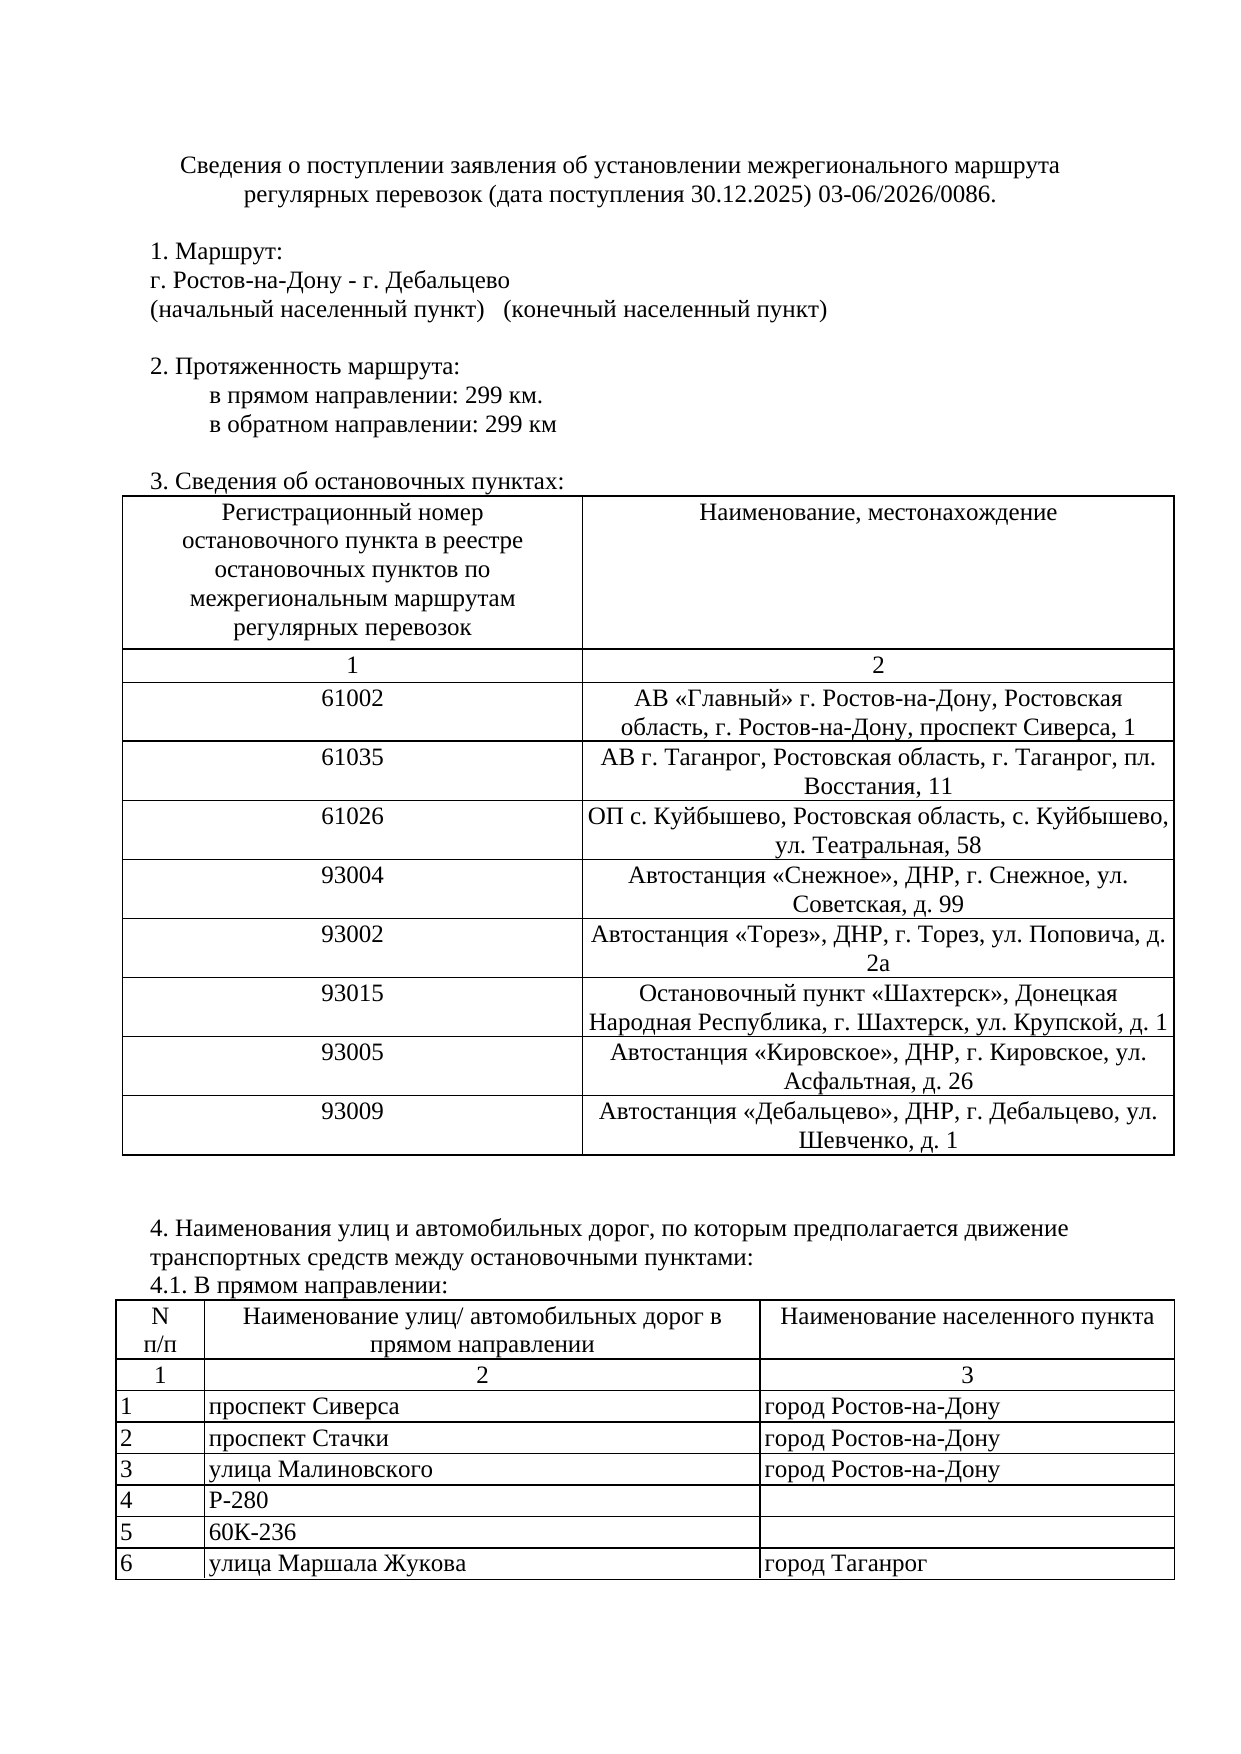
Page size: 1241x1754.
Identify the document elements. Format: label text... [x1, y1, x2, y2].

table_cell 93005 [123, 1037, 582, 1095]
table_cell 2 [583, 650, 1173, 681]
table_cell 1 [117, 1391, 204, 1421]
text Сведения о поступлении заявления об установлении межрегионального маршрута регулярных перевозок (дата поступления 30.12.2025) 03-06/2026/0086. [150, 150, 1090, 207]
table_header Наименование, местонахождение [583, 497, 1173, 648]
table_cell улица Маршала Жукова [205, 1549, 759, 1578]
table_header Наименование населенного пункта [761, 1301, 1174, 1358]
table_cell 61026 [123, 801, 582, 858]
text 2. Протяженность маршрута: [150, 351, 1090, 380]
table_cell проспект Сиверса [205, 1391, 759, 1421]
text (начальный населенный пункт) (конечный населенный пункт) [150, 294, 1090, 322]
table_cell проспект Стачки [205, 1423, 759, 1453]
table_cell 93002 [123, 919, 582, 977]
text 1. Маршрут: [150, 236, 1090, 265]
table_cell 1 [123, 650, 582, 681]
table_cell Автостанция «Снежное», ДНР, г. Снежное, ул. Советская, д. 99 [583, 860, 1173, 918]
table_cell 3 [761, 1360, 1174, 1390]
table_cell 61002 [123, 683, 582, 740]
table_cell Автостанция «Дебальцево», ДНР, г. Дебальцево, ул. Шевченко, д. 1 [583, 1096, 1173, 1154]
table_cell улица Малиновского [205, 1454, 759, 1484]
table_cell 6 [117, 1549, 204, 1578]
table_cell город Ростов-на-Дону [761, 1454, 1174, 1484]
text 4. Наименования улиц и автомобильных дорог, по которым предполагается движение транспортных средств между остановочными пунктами: [150, 1213, 1090, 1270]
table_cell ОП с. Куйбышево, Ростовская область, с. Куйбышево, ул. Театральная, 58 [583, 801, 1173, 858]
table_cell [761, 1486, 1174, 1516]
table_cell 60К-236 [205, 1517, 759, 1547]
table_cell 61035 [123, 742, 582, 799]
table_cell 93009 [123, 1096, 582, 1154]
table_cell 93004 [123, 860, 582, 918]
table_cell Р-280 [205, 1486, 759, 1516]
table_header Регистрационный номер остановочного пункта в реестре остановочных пунктов по межрегиональным маршрутам регулярных перевозок [123, 497, 582, 648]
table_cell 3 [117, 1454, 204, 1484]
table_header N п/п [117, 1301, 204, 1358]
table_cell Автостанция «Кировское», ДНР, г. Кировское, ул. Асфальтная, д. 26 [583, 1037, 1173, 1095]
table_cell АВ г. Таганрог, Ростовская область, г. Таганрог, пл. Восстания, 11 [583, 742, 1173, 799]
table_cell Автостанция «Торез», ДНР, г. Торез, ул. Поповича, д. 2а [583, 919, 1173, 977]
text 4.1. В прямом направлении: [150, 1270, 1090, 1299]
table_cell город Ростов-на-Дону [761, 1391, 1174, 1421]
text г. Ростов-на-Дону - г. Дебальцево [150, 265, 1090, 294]
table_cell 4 [117, 1486, 204, 1516]
table_cell город Ростов-на-Дону [761, 1423, 1174, 1453]
table_cell 5 [117, 1517, 204, 1547]
table_cell [761, 1517, 1174, 1547]
table_cell АВ «Главный» г. Ростов-на-Дону, Ростовская область, г. Ростов-на-Дону, проспект Сиверса, 1 [583, 683, 1173, 740]
text в обратном направлении: 299 км [150, 409, 1090, 437]
table_header Наименование улиц/ автомобильных дорог в прямом направлении [205, 1301, 759, 1358]
table_cell 93015 [123, 978, 582, 1036]
table_cell город Таганрог [761, 1549, 1174, 1578]
text 3. Сведения об остановочных пунктах: [150, 466, 1090, 495]
table_cell 1 [117, 1360, 204, 1390]
table_cell Остановочный пункт «Шахтерск», Донецкая Народная Республика, г. Шахтерск, ул. Крупской, д. 1 [583, 978, 1173, 1036]
table_cell 2 [117, 1423, 204, 1453]
text в прямом направлении: 299 км. [150, 380, 1090, 409]
table_cell 2 [205, 1360, 759, 1390]
